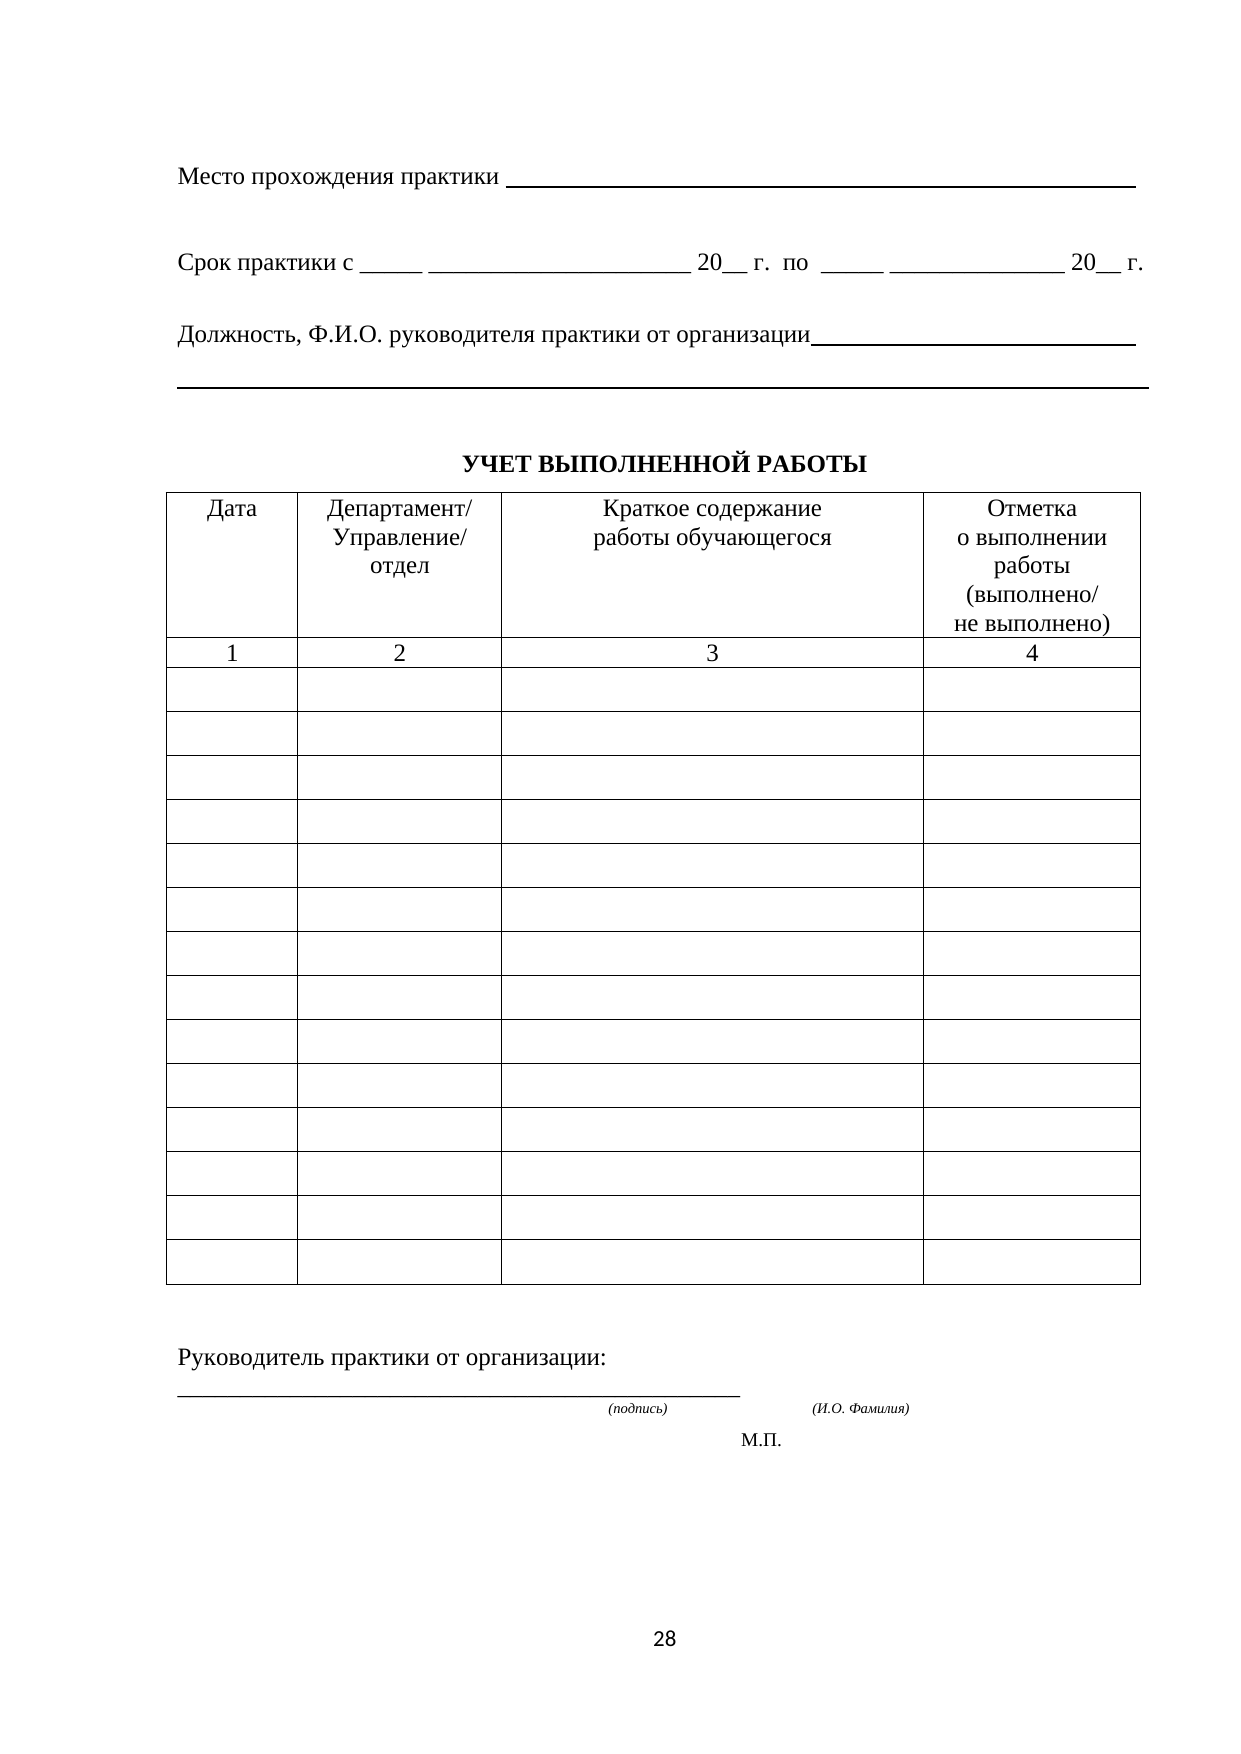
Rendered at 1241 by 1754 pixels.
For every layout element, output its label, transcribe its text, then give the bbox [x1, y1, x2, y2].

table_cell [298, 844, 501, 887]
table_cell [167, 800, 297, 843]
table_cell [298, 1020, 501, 1063]
table_cell [502, 668, 923, 711]
table_cell [502, 1152, 923, 1195]
table_cell [167, 1020, 297, 1063]
text Должность, Ф.И.О. руководителя практики от организации [177, 319, 1152, 391]
table_cell [298, 1196, 501, 1239]
table_cell [924, 888, 1140, 931]
table_cell [924, 1152, 1140, 1195]
table_header Отметка о выполнении работы (выполнено/ не выполнено) [924, 493, 1140, 637]
table_cell [167, 1240, 297, 1283]
table_cell [502, 712, 923, 755]
table_cell [167, 844, 297, 887]
table_cell [502, 1064, 923, 1107]
table_cell [924, 976, 1140, 1019]
table_cell [298, 1108, 501, 1151]
table_cell [298, 800, 501, 843]
table_header Дата [167, 493, 297, 637]
table_cell [924, 932, 1140, 975]
table_cell [924, 668, 1140, 711]
table_cell [298, 1240, 501, 1283]
table_cell [298, 1064, 501, 1107]
table_cell [298, 756, 501, 799]
table_cell [924, 1108, 1140, 1151]
table_cell [924, 756, 1140, 799]
table_cell [924, 844, 1140, 887]
table_cell [502, 1020, 923, 1063]
text (подпись) (И.О. Фамилия) [177, 1399, 1152, 1428]
text Место прохождения практики [177, 161, 1152, 190]
table_cell [502, 1240, 923, 1283]
text УЧЕТ ВЫПОЛНЕННОЙ РАБОТЫ [177, 449, 1152, 477]
table_cell 1 [167, 638, 297, 667]
table_cell [502, 888, 923, 931]
table_cell [167, 932, 297, 975]
table_cell [924, 800, 1140, 843]
text Срок практики с _____ _____________________ 20__ г. по _____ ______________ 20__ г. [177, 247, 1152, 276]
table_cell [167, 888, 297, 931]
table_cell [924, 1240, 1140, 1283]
table_cell [167, 668, 297, 711]
table_cell 4 [924, 638, 1140, 667]
table_cell [502, 1196, 923, 1239]
table_cell [167, 712, 297, 755]
text М.П. [177, 1428, 1152, 1467]
table_cell [924, 1196, 1140, 1239]
table_cell [502, 756, 923, 799]
table_cell [924, 712, 1140, 755]
table_header Департамент/ Управление/ отдел [298, 493, 501, 637]
table_cell 2 [298, 638, 501, 667]
table_cell [167, 976, 297, 1019]
table_cell [924, 1064, 1140, 1107]
table_cell [502, 976, 923, 1019]
table_cell [502, 800, 923, 843]
table_cell [502, 844, 923, 887]
table_cell [298, 668, 501, 711]
table_cell [298, 712, 501, 755]
table_cell [502, 932, 923, 975]
text Руководитель практики от организации: _____________________________________________ [177, 1342, 1152, 1399]
table_cell [502, 1108, 923, 1151]
table_cell [167, 1152, 297, 1195]
table_cell [167, 1064, 297, 1107]
table_cell [298, 1152, 501, 1195]
table_cell [167, 1108, 297, 1151]
table_cell [924, 1020, 1140, 1063]
table_cell [167, 756, 297, 799]
table_cell 3 [502, 638, 923, 667]
table_cell [298, 932, 501, 975]
table_header Краткое содержание работы обучающегося [502, 493, 923, 637]
table_cell [167, 1196, 297, 1239]
table_cell [298, 976, 501, 1019]
table_cell [298, 888, 501, 931]
